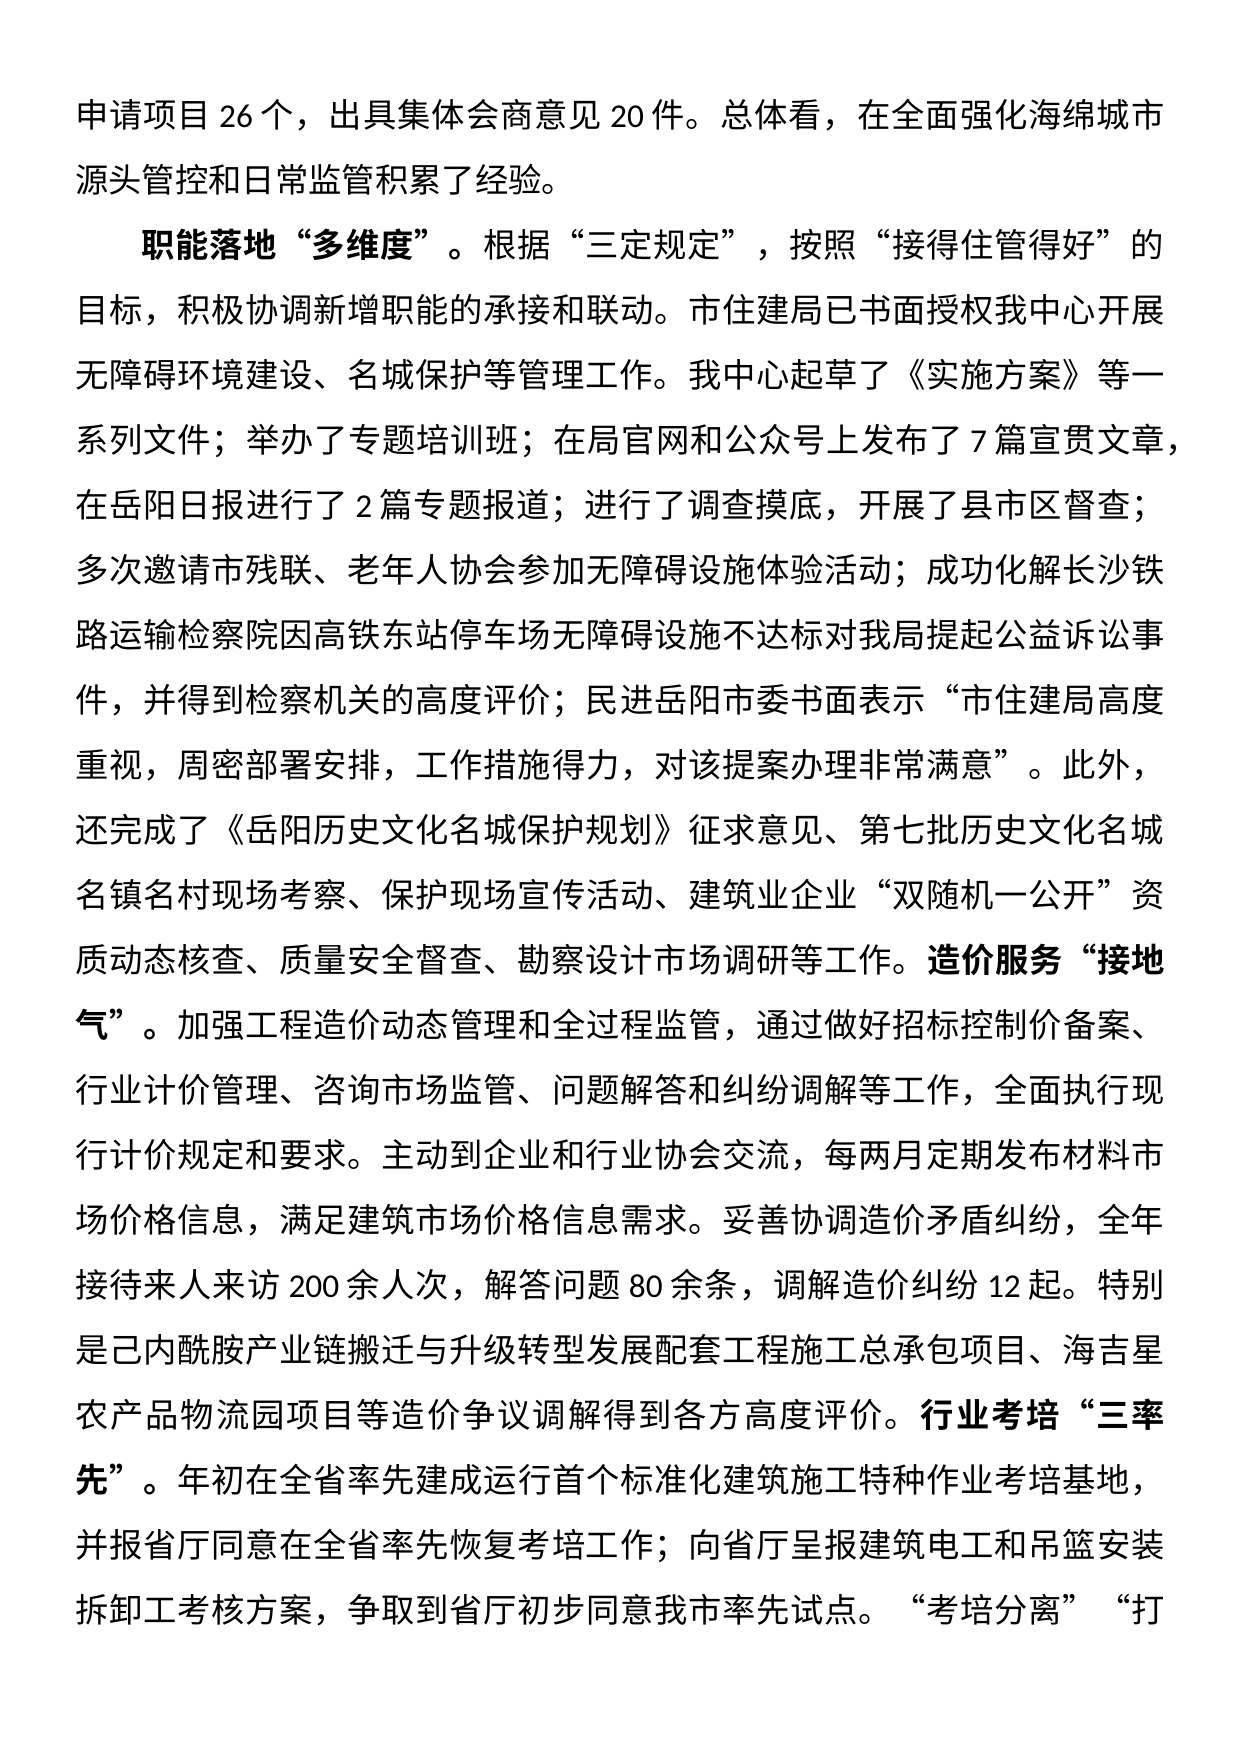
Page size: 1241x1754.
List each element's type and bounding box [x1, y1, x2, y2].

text [75, 211, 1165, 1641]
text [75, 81, 1165, 211]
